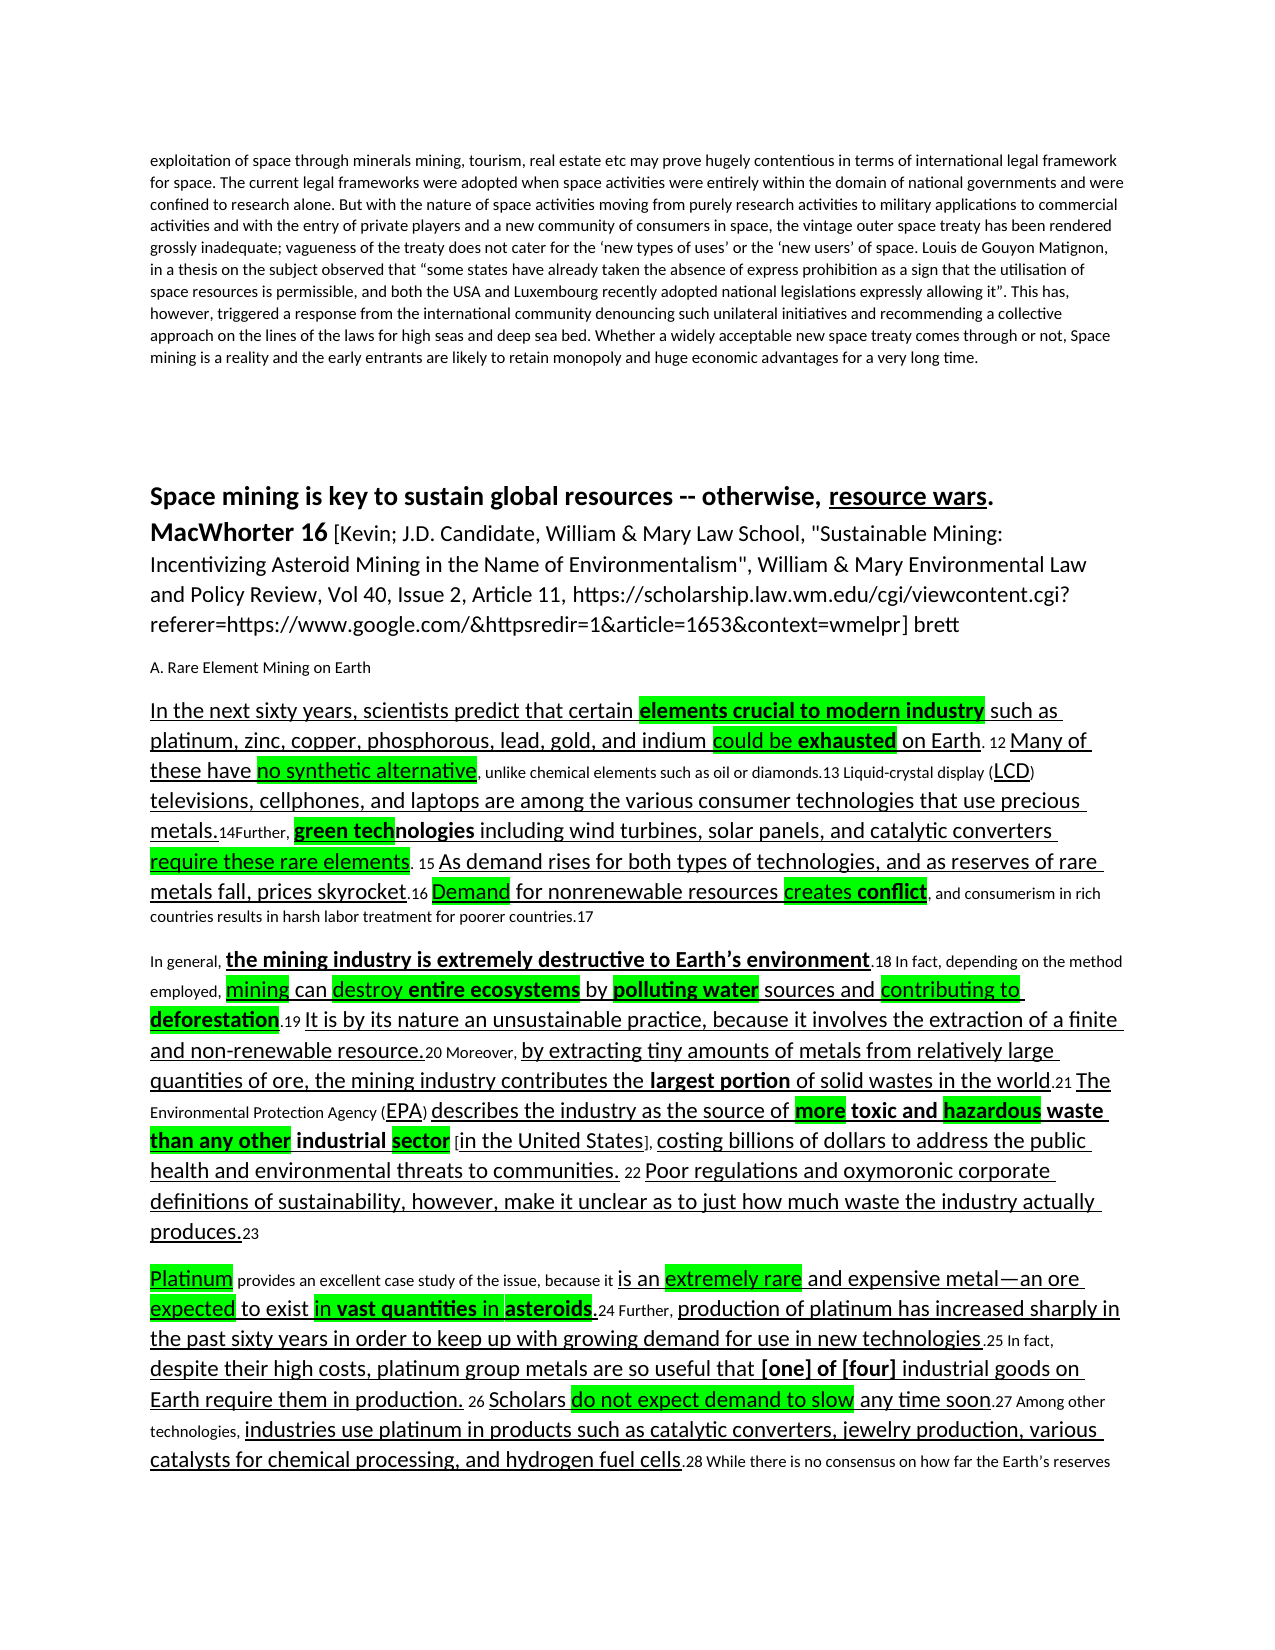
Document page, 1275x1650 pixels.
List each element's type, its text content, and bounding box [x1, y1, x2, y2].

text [150, 150, 1125, 367]
text A. Rare Element Mining on Earth [150, 657, 1125, 678]
subtitle Space mining is key to sustain global resources -- otherwise, resource wars. [150, 479, 1125, 512]
text In the next sixty years, scientists predict that certain elements crucial to modern industry such as platinum, zinc, copper, phosphorous, lead, gold, and indium could be exhausted on Earth. 12 Many of these have no synthetic alternative, unlike chemical elements such as oil or diamonds.13 Liquid-crystal display (LCD) televisions, cellphones, and laptops are among the various consumer technologies that use precious metals.14Further, green technologies including wind turbines, solar panels, and catalytic converters require these rare elements. 15 As demand rises for both types of technologies, and as reserves of rare metals fall, prices skyrocket.16 Demand for nonrenewable resources creates conflict, and consumerism in rich countries results in harsh labor treatment for poorer countries.17 [150, 696, 1125, 927]
text MacWhorter 16 [Kevin; J.D. Candidate, William & Mary Law School, "Sustainable Mining: Incentivizing Asteroid Mining in the Name of Environmentalism", William & Mary Environmental Law and Policy Review, Vol 40, Issue 2, Article 11, https://scholarship.law.wm.edu/cgi/viewcontent.cgi?referer=https://www.google.com/&httpsredir=1&article=1653&context=wmelpr] brett [150, 515, 1125, 638]
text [150, 1264, 1125, 1473]
text In general, the mining industry is extremely destructive to Earth’s environment.18 In fact, depending on the method employed, mining can destroy entire ecosystems by polluting water sources and contributing to deforestation.19 It is by its nature an unsustainable practice, because it involves the extraction of a finite and non-renewable resource.20 Moreover, by extracting tiny amounts of metals from relatively large quantities of ore, the mining industry contributes the largest portion of solid wastes in the world.21 The Environmental Protection Agency (EPA) describes the industry as the source of more toxic and hazardous waste than any other industrial sector [in the United States], costing billions of dollars to address the public health and environmental threats to communities. 22 Poor regulations and oxymoronic corporate definitions of sustainability, however, make it unclear as to just how much waste the industry actually produces.23 [150, 945, 1125, 1245]
